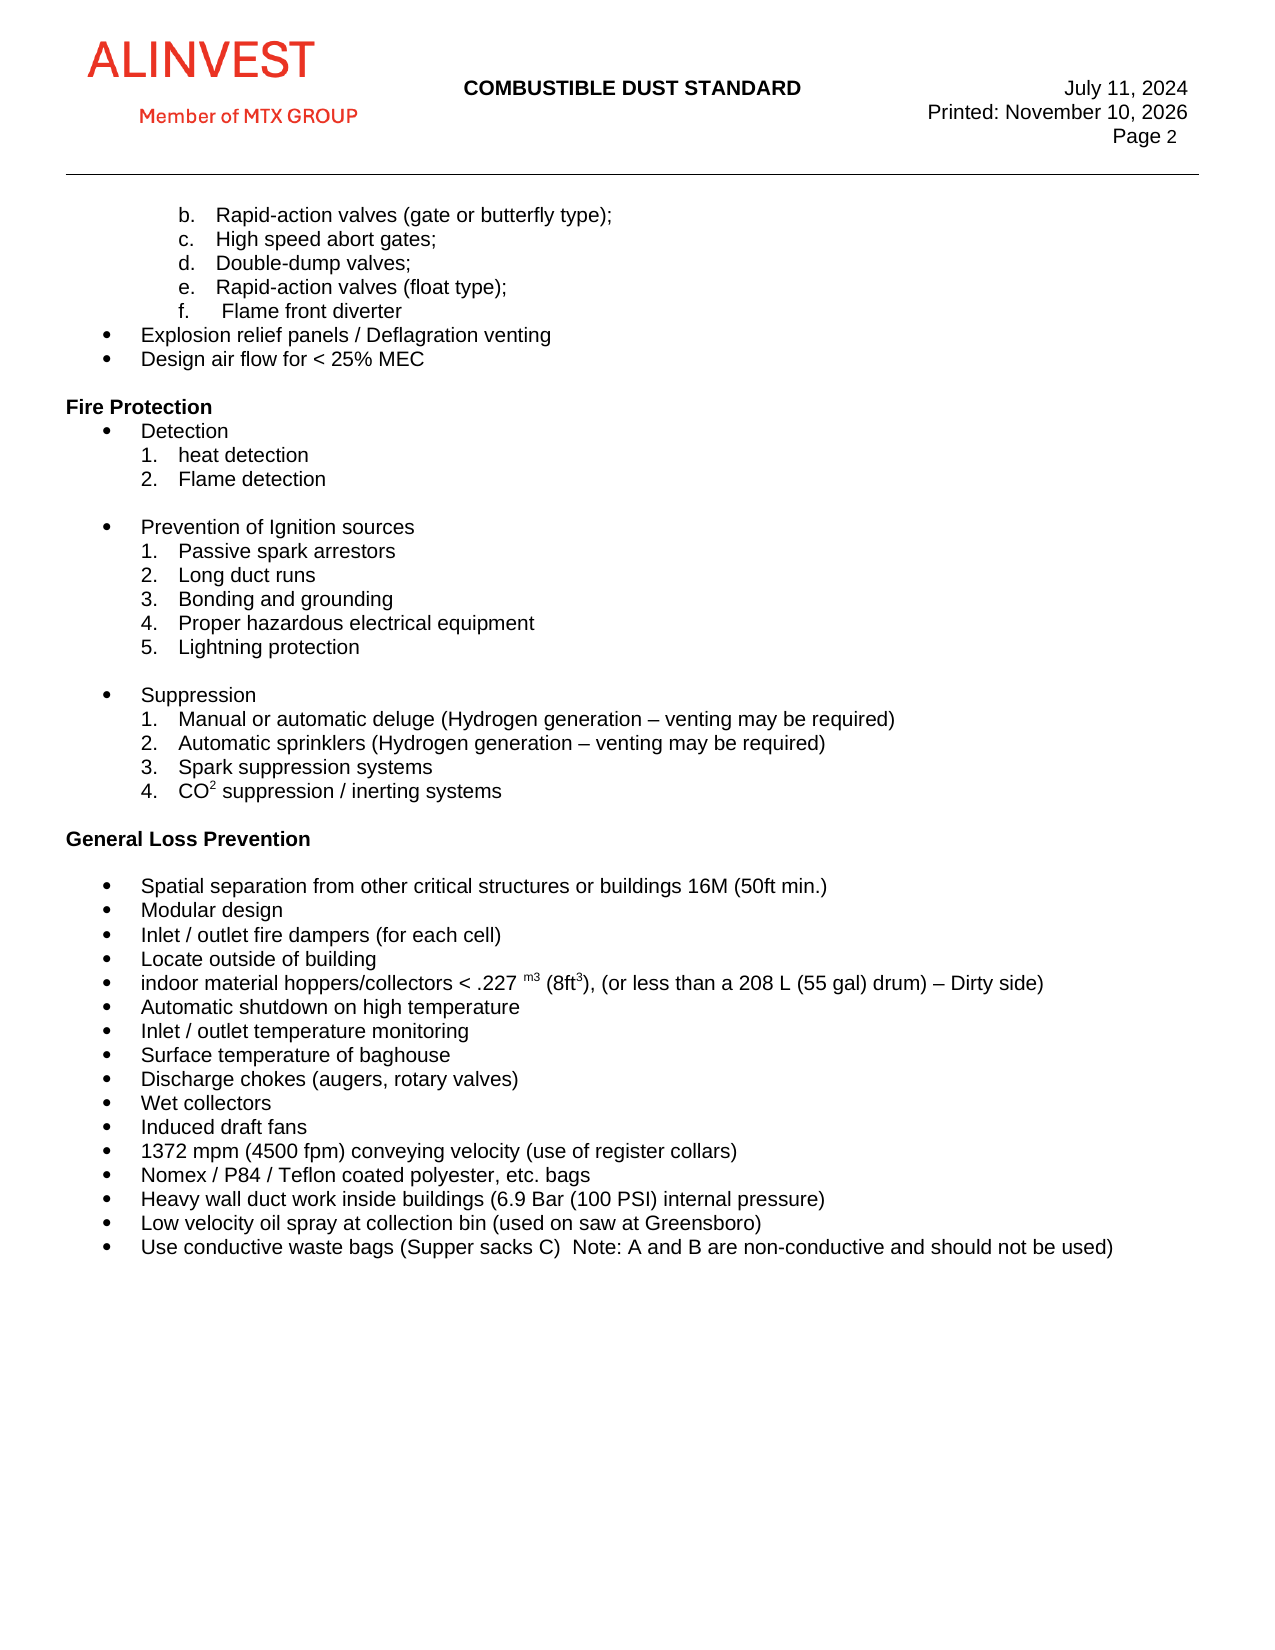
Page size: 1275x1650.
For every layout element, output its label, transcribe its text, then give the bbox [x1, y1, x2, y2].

list Use conductive waste bags (Supper sacks C) Note: A and B are non-conductive and should not be used) [103, 1235, 1200, 1259]
list Inlet / outlet fire dampers (for each cell) [103, 922, 1200, 946]
list Manual or automatic deluge (Hydrogen generation – venting may be required) [141, 707, 1200, 731]
list Locate outside of building [103, 946, 1200, 971]
list Suppression [103, 682, 1200, 707]
list Spatial separation from other critical structures or buildings 16M (50ft min.) [103, 874, 1200, 898]
list indoor material hoppers/collectors < .227 m3 (8ft3), (or less than a 208 L (55 gal) drum) – Dirty side) [103, 971, 1200, 994]
list Spark suppression systems [141, 754, 1200, 778]
list Detection [103, 419, 1200, 443]
list Modular design [103, 898, 1200, 922]
list Discharge chokes (augers, rotary valves) [103, 1067, 1200, 1091]
list Flame front diverter [178, 299, 1200, 323]
text General Loss Prevention [66, 826, 1200, 850]
list Automatic shutdown on high temperature [103, 994, 1200, 1019]
list Surface temperature of baghouse [103, 1043, 1200, 1067]
list Bonding and grounding [141, 587, 1200, 611]
list Explosion relief panels / Deflagration venting [103, 323, 1200, 347]
list Prevention of Ignition sources [103, 515, 1200, 539]
list Passive spark arrestors [141, 539, 1200, 563]
list High speed abort gates; [178, 227, 1200, 251]
list Rapid-action valves (float type); [178, 275, 1200, 299]
list Induced draft fans [103, 1115, 1200, 1139]
list Inlet / outlet temperature monitoring [103, 1019, 1200, 1043]
list Long duct runs [141, 563, 1200, 587]
list Nomex / P84 / Teflon coated polyester, etc. bags [103, 1163, 1200, 1187]
list Lightning protection [141, 634, 1200, 658]
list 1372 mpm (4500 fpm) conveying velocity (use of register collars) [103, 1139, 1200, 1163]
list Low velocity oil spray at collection bin (used on saw at Greensboro) [103, 1211, 1200, 1235]
list Automatic sprinklers (Hydrogen generation – venting may be required) [141, 731, 1200, 754]
list Rapid-action valves (gate or butterfly type); [178, 203, 1200, 227]
list Proper hazardous electrical equipment [141, 611, 1200, 634]
list CO2 suppression / inerting systems [141, 778, 1200, 802]
list Flame detection [141, 467, 1200, 491]
list heat detection [141, 443, 1200, 467]
text Fire Protection [66, 395, 1200, 419]
list Heavy wall duct work inside buildings (6.9 Bar (100 PSI) internal pressure) [103, 1187, 1200, 1211]
list Design air flow for < 25% MEC [103, 347, 1200, 371]
picture [76, 28, 367, 134]
list Wet collectors [103, 1091, 1200, 1115]
list Double-dump valves; [178, 251, 1200, 275]
